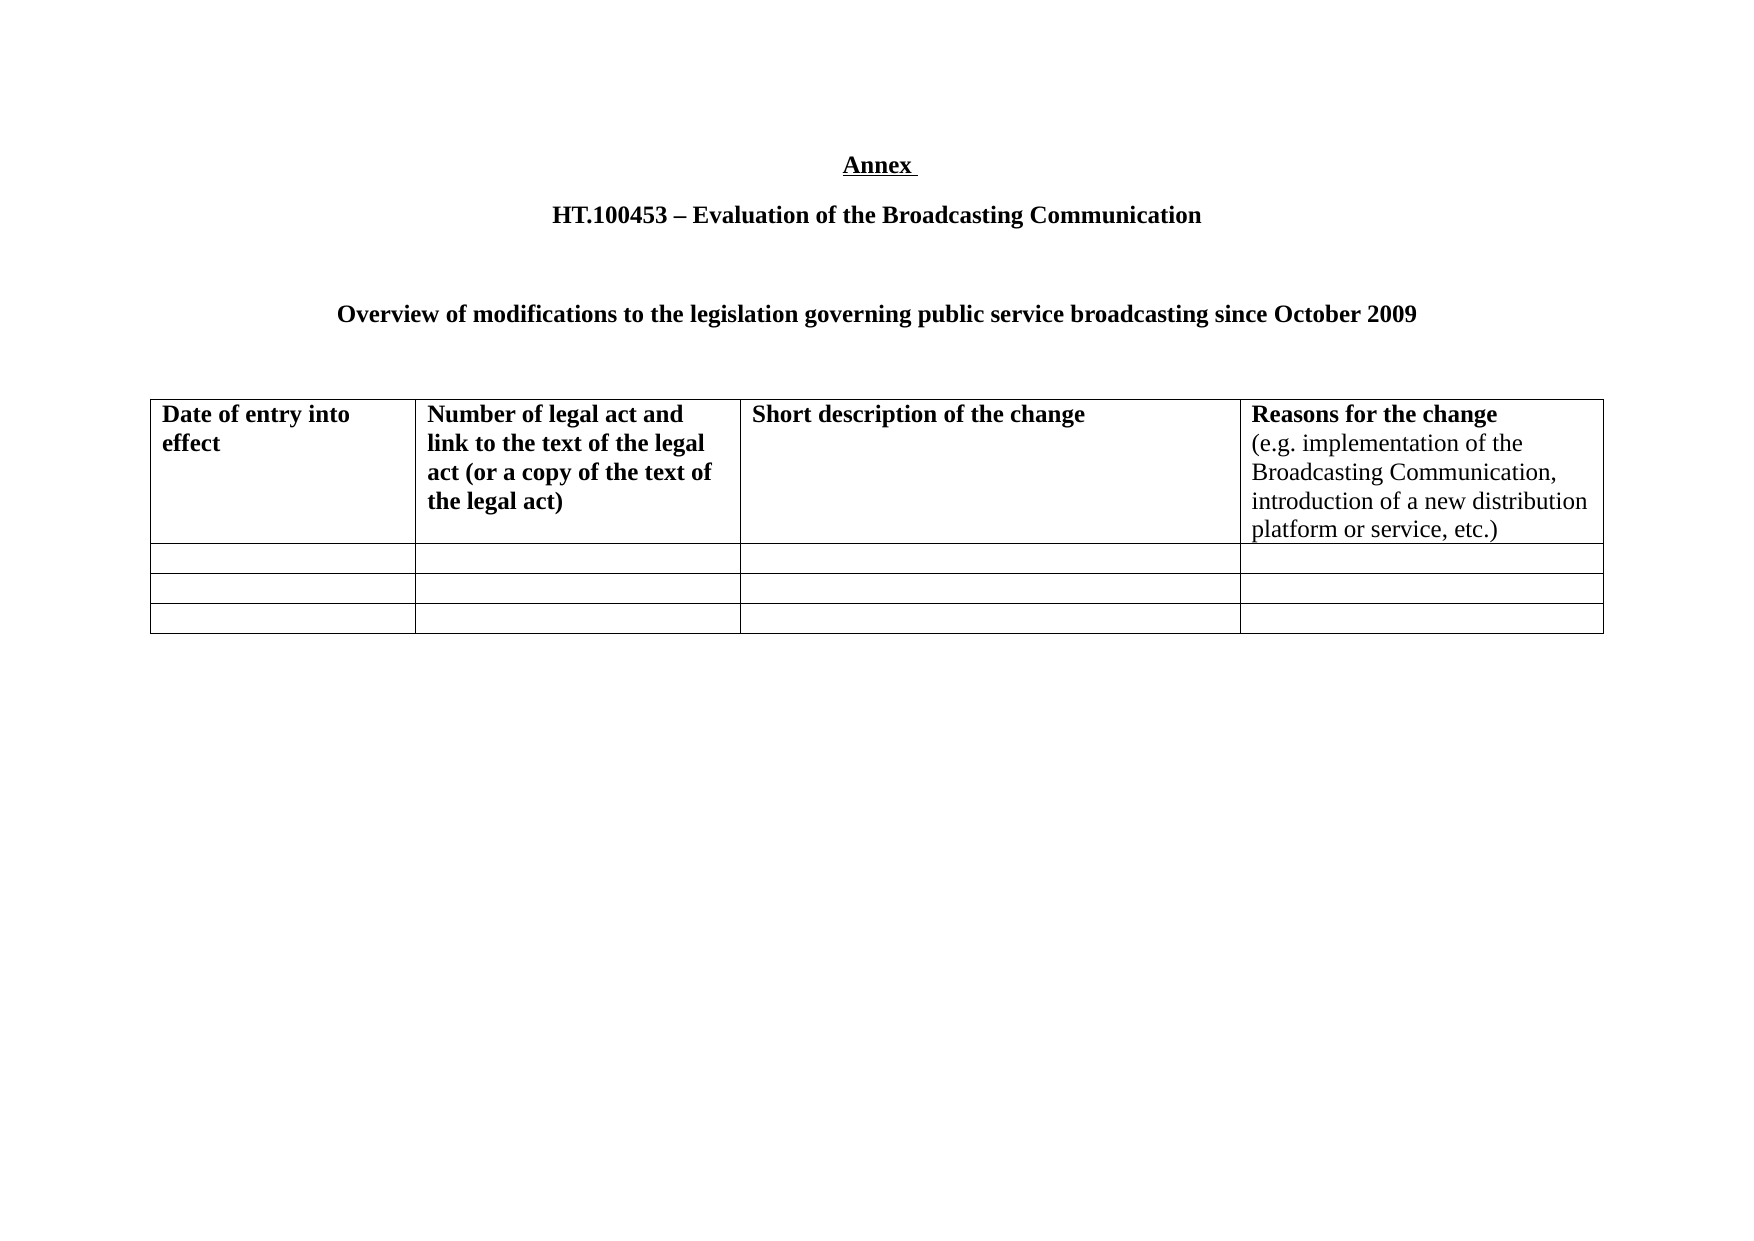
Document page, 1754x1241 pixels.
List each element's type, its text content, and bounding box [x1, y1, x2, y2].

table_header Number of legal act and link to the text of the legal act (or a copy of the text of the legal act) [416, 400, 740, 543]
table_header Reasons for the change (e.g. implementation of the Broadcasting Communication, introduction of a new distribution platform or service, etc.) [1241, 400, 1603, 543]
table_header Short description of the change [741, 400, 1240, 543]
text Annex [150, 150, 1604, 179]
table_cell [416, 574, 740, 603]
table_cell [151, 604, 415, 633]
text Overview of modifications to the legislation governing public service broadcasting since October 2009 [150, 299, 1604, 328]
table_cell [1241, 544, 1603, 573]
table_cell [741, 544, 1240, 573]
table_cell [151, 544, 415, 573]
table_cell [741, 574, 1240, 603]
text HT.100453 – Evaluation of the Broadcasting Communication [150, 200, 1604, 228]
table_cell [741, 604, 1240, 633]
table_cell [151, 574, 415, 603]
table_header Date of entry into effect [151, 400, 415, 543]
table_cell [416, 604, 740, 633]
table_cell [416, 544, 740, 573]
table_cell [1241, 604, 1603, 633]
table_cell [1241, 574, 1603, 603]
